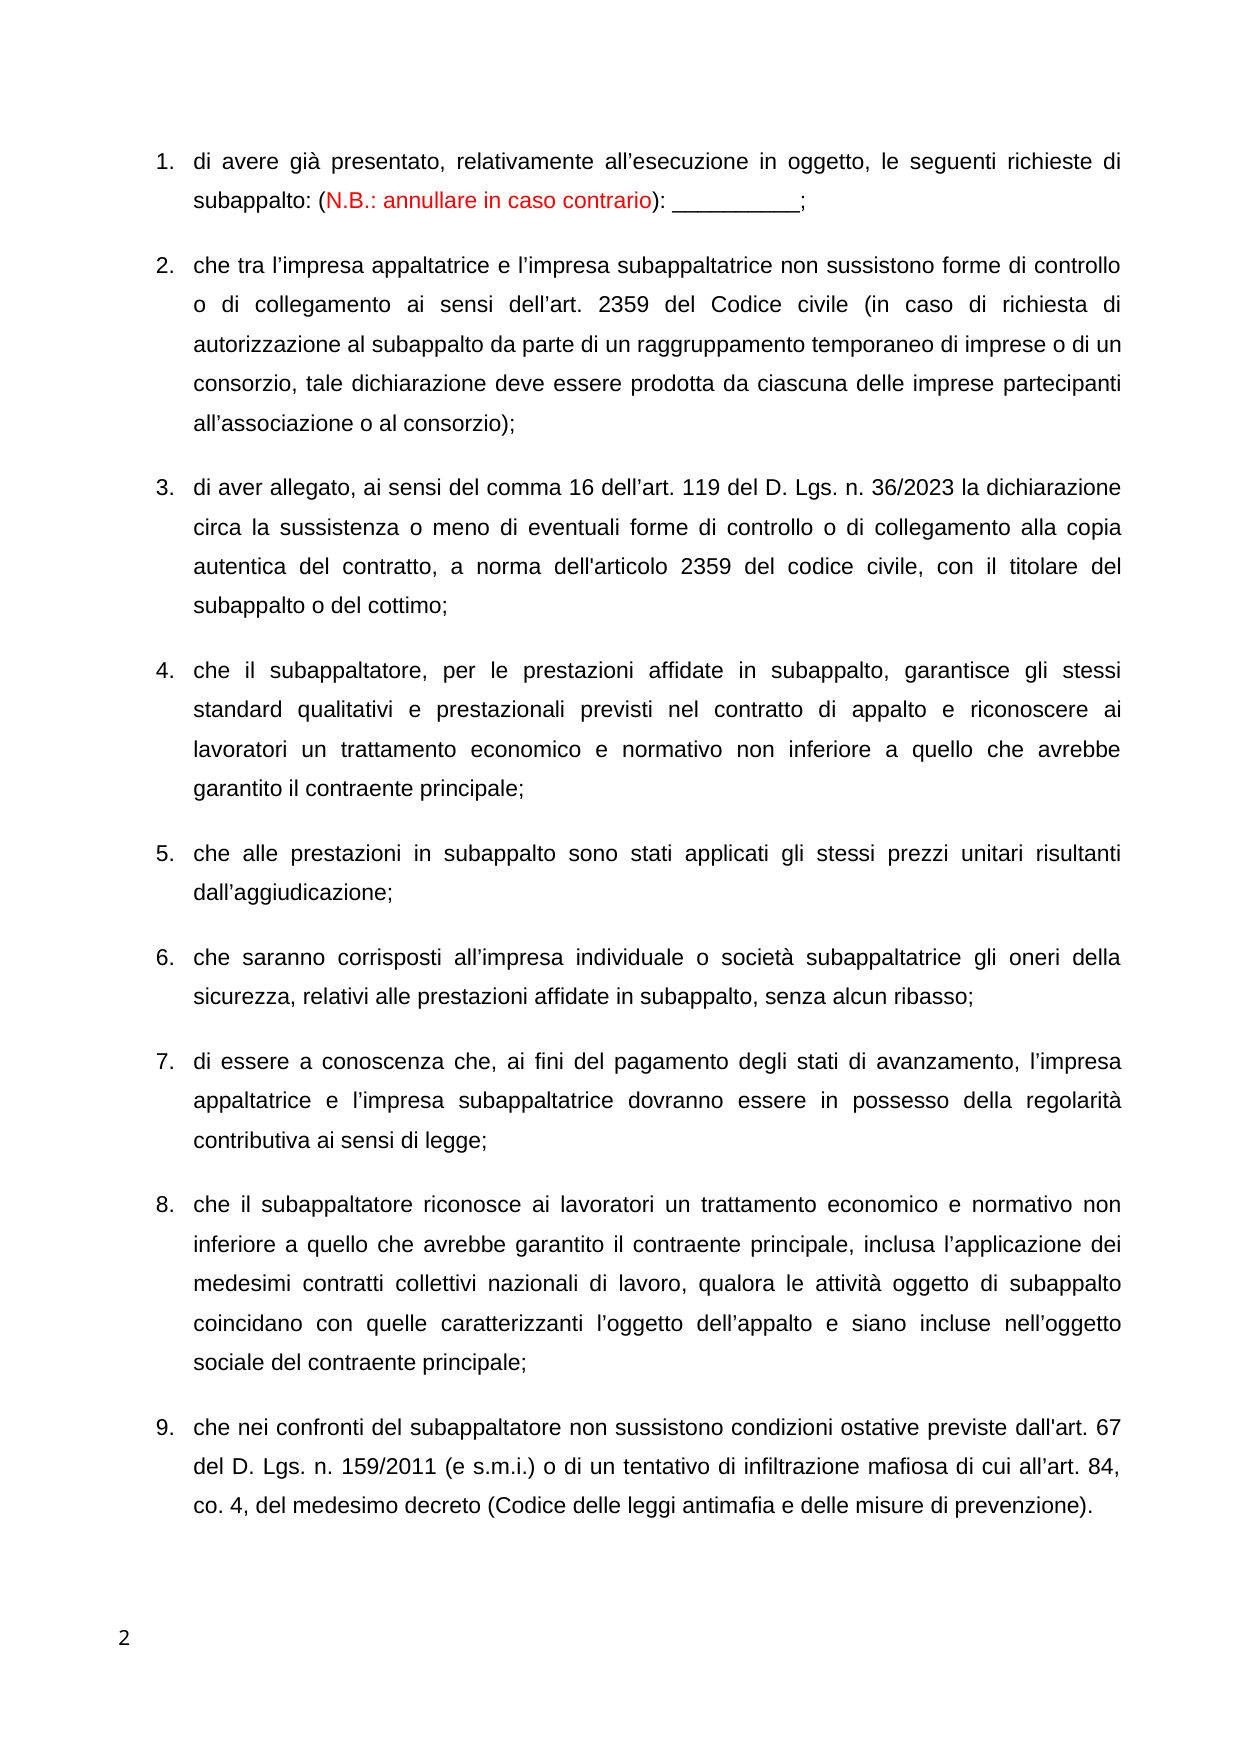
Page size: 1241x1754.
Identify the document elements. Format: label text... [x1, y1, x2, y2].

list che saranno corrisposti all’impresa individuale o società subappaltatrice gli oneri della sicurezza, relativi alle prestazioni affidate in subappalto, senza alcun ribasso; [156, 944, 1122, 1009]
list che il subappaltatore, per le prestazioni affidate in subappalto, garantisce gli stessi standard qualitativi e prestazionali previsti nel contratto di appalto e riconoscere ai lavoratori un trattamento economico e normativo non inferiore a quello che avrebbe garantito il contraente principale; [156, 657, 1122, 802]
list di avere già presentato, relativamente all’esecuzione in oggetto, le seguenti richieste di subappalto: (N.B.: annullare in caso contrario): __________; [156, 148, 1122, 213]
list che tra l’impresa appaltatrice e l’impresa subappaltatrice non sussistono forme di controllo o di collegamento ai sensi dell’art. 2359 del Codice civile (in caso di richiesta di autorizzazione al subappalto da parte di un raggruppamento temporaneo di imprese o di un consorzio, tale dichiarazione deve essere prodotta da ciascuna delle imprese partecipanti all’associazione o al consorzio); [156, 252, 1122, 436]
list che il subappaltatore riconosce ai lavoratori un trattamento economico e normativo non inferiore a quello che avrebbe garantito il contraente principale, inclusa l’applicazione dei medesimi contratti collettivi nazionali di lavoro, qualora le attività oggetto di subappalto coincidano con quelle caratterizzanti l’oggetto dell’appalto e siano incluse nell’oggetto sociale del contraente principale; [156, 1191, 1122, 1375]
list che alle prestazioni in subappalto sono stati applicati gli stessi prezzi unitari risultanti dall’aggiudicazione; [156, 840, 1122, 906]
list di aver allegato, ai sensi del comma 16 dell’art. 119 del D. Lgs. n. 36/2023 la dichiarazione circa la sussistenza o meno di eventuali forme di controllo o di collegamento alla copia autentica del contratto, a norma dell'articolo 2359 del codice civile, con il titolare del subappalto o del cottimo; [156, 474, 1122, 619]
list di essere a conoscenza che, ai fini del pagamento degli stati di avanzamento, l’impresa appaltatrice e l’impresa subappaltatrice dovranno essere in possesso della regolarità contributiva ai sensi di legge; [156, 1048, 1122, 1153]
list che nei confronti del subappaltatore non sussistono condizioni ostative previste dall'art. 67 del D. Lgs. n. 159/2011 (e s.m.i.) o di un tentativo di infiltrazione mafiosa di cui all’art. 84, co. 4, del medesimo decreto (Codice delle leggi antimafia e delle misure di prevenzione). [156, 1413, 1122, 1519]
